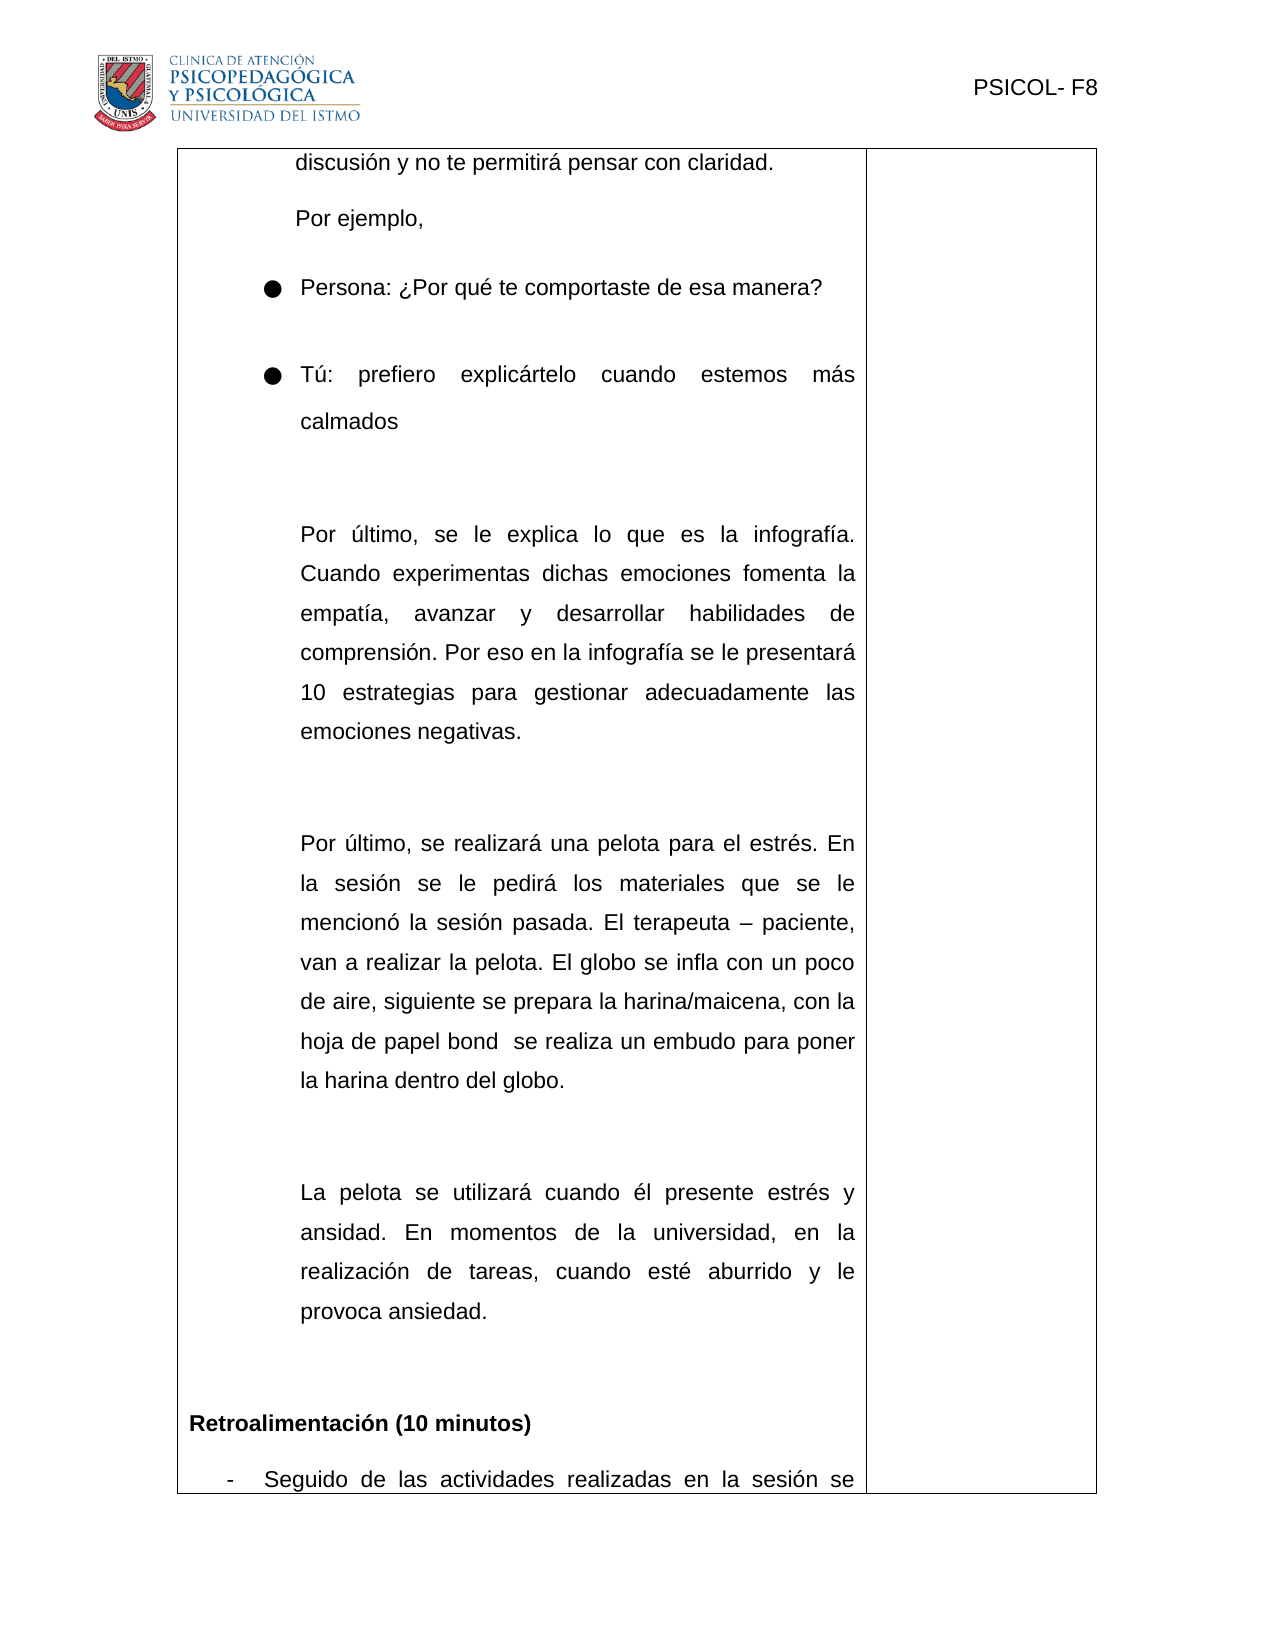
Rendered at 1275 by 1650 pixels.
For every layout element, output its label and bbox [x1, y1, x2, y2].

table_cell [178, 149, 866, 1493]
picture [42, 25, 422, 166]
table_cell [867, 149, 1096, 1493]
